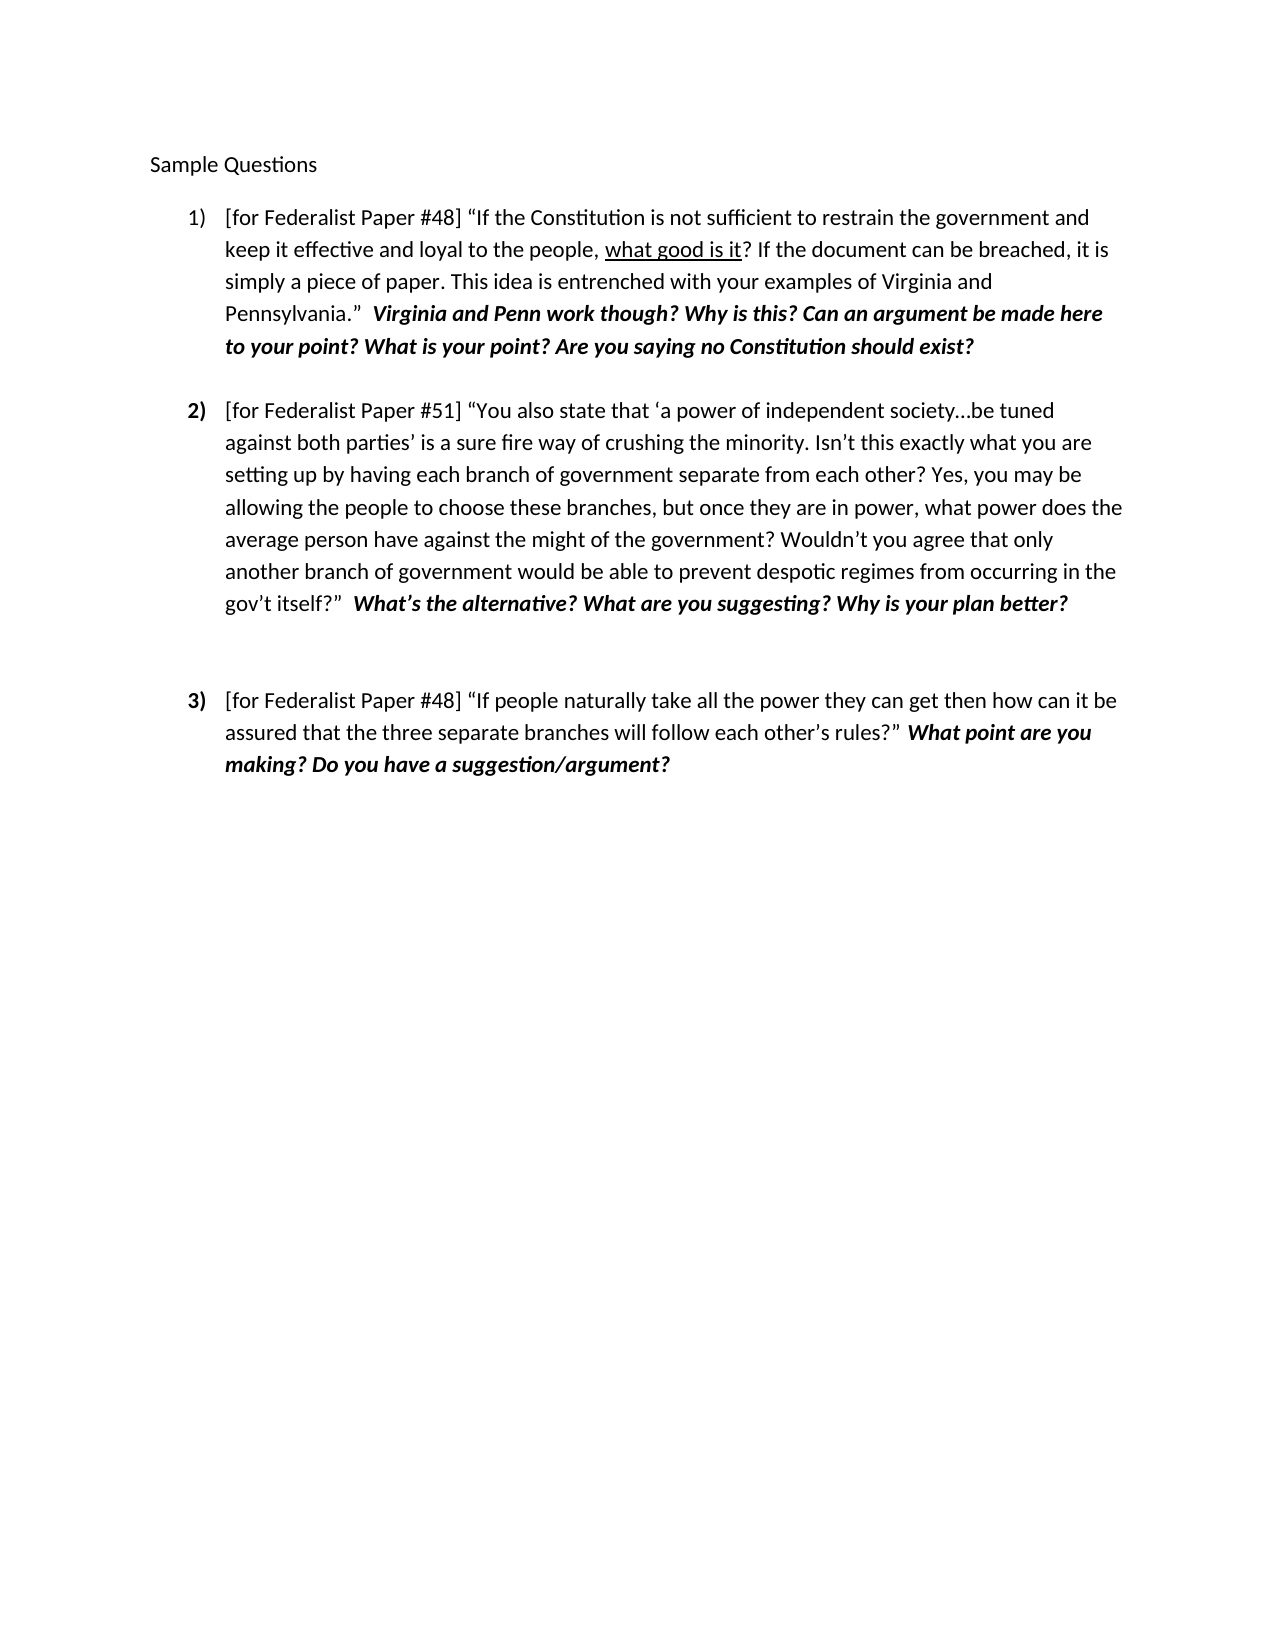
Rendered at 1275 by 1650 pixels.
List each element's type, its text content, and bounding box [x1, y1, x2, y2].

list [for Federalist Paper #48] “If the Constitution is not sufficient to restrain the government and keep it effective and loyal to the people, what good is it? If the document can be breached, it is simply a piece of paper. This idea is entrenched with your examples of Virginia and Pennsylvania.” Virginia and Penn work though? Why is this? Can an argument be made here to your point? What is your point? Are you saying no Constitution should exist? [187, 203, 1125, 360]
list [for Federalist Paper #51] “You also state that ‘a power of independent society…be tuned against both parties’ is a sure fire way of crushing the minority. Isn’t this exactly what you are setting up by having each branch of government separate from each other? Yes, you may be allowing the people to choose these branches, but once they are in power, what power does the average person have against the might of the government? Wouldn’t you agree that only another branch of government would be able to prevent despotic regimes from occurring in the gov’t itself?” What’s the alternative? What are you suggesting? Why is your plan better? [187, 396, 1125, 617]
list [for Federalist Paper #48] “If people naturally take all the power they can get then how can it be assured that the three separate branches will follow each other’s rules?” What point are you making? Do you have a suggestion/argument? [187, 686, 1125, 778]
text Sample Questions [150, 150, 1125, 178]
